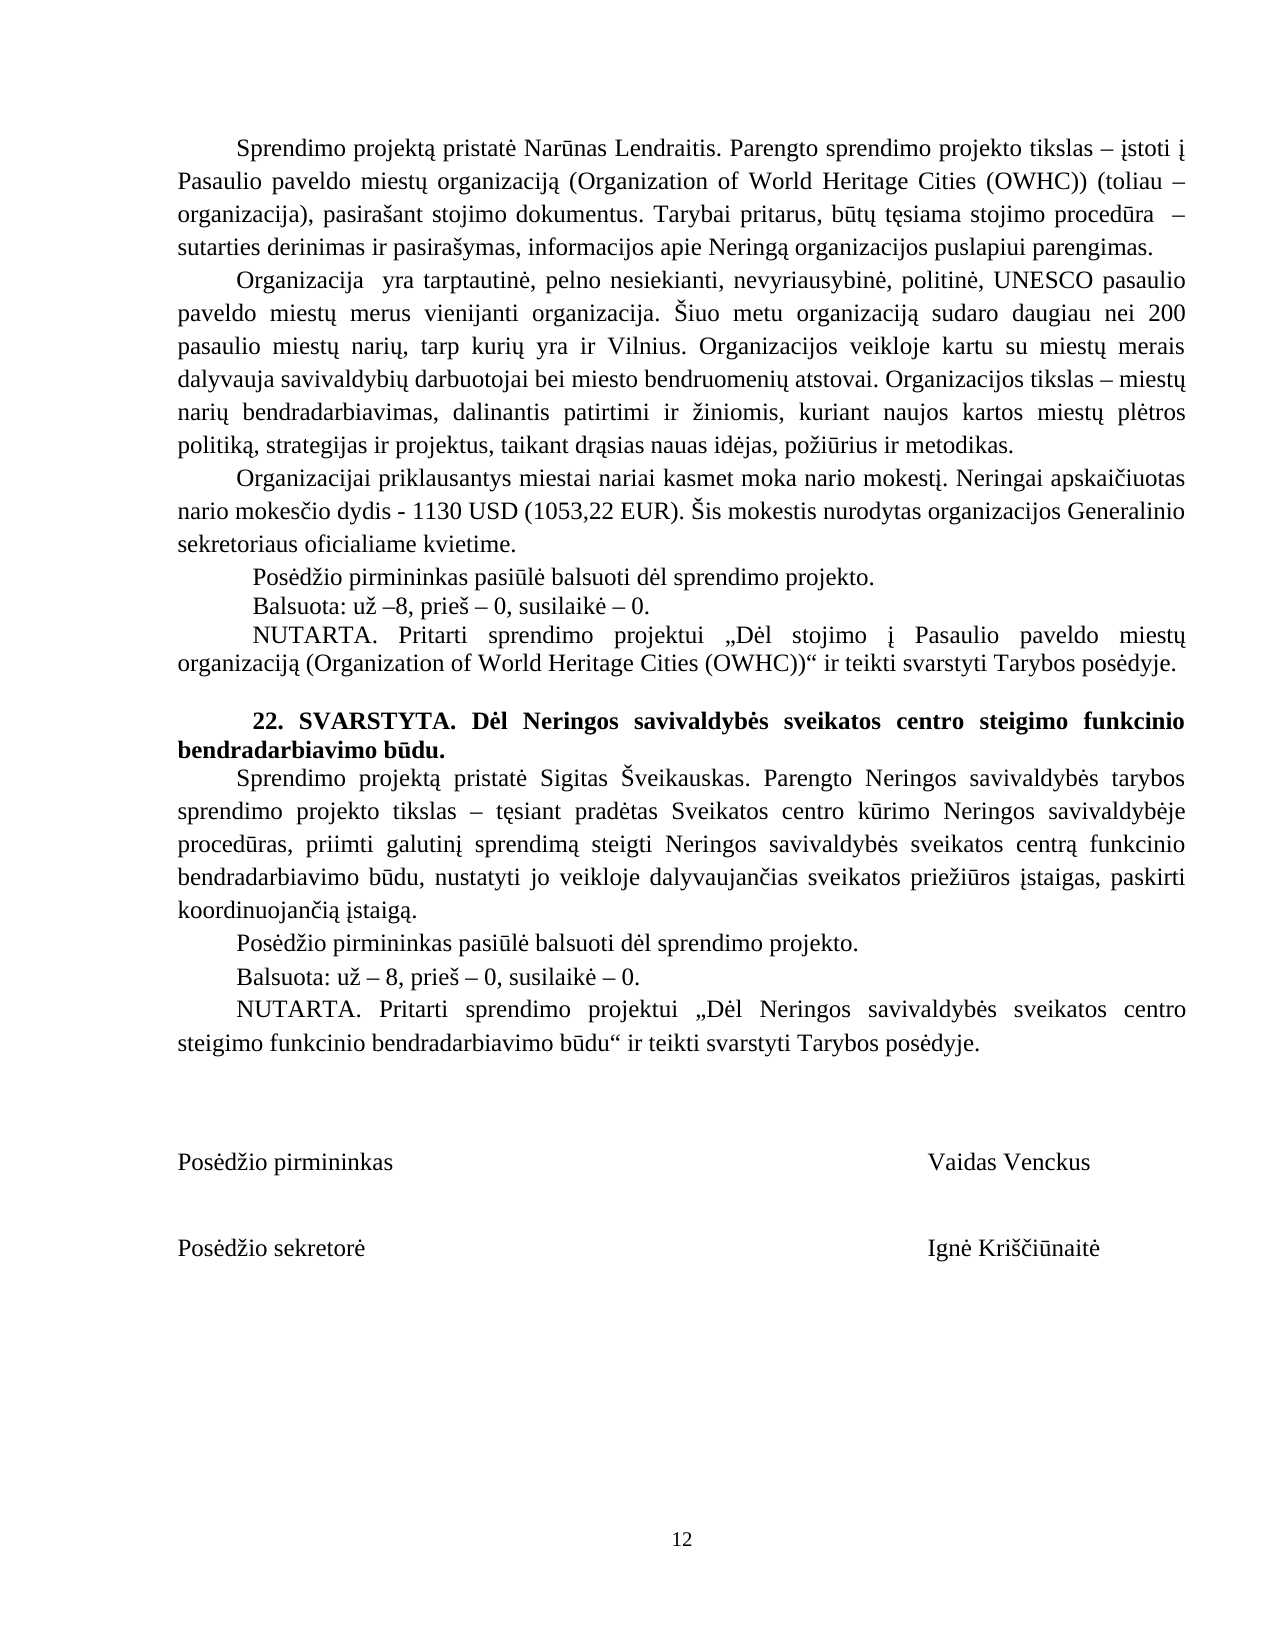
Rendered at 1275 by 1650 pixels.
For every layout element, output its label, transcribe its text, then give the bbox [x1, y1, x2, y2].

text Posėdžio pirmininkas Vaidas Venckus [177, 1147, 1186, 1176]
text Organizacijai priklausantys miestai nariai kasmet moka nario mokestį. Neringai apskaičiuotas nario mokesčio dydis - 1130 USD (1053,22 EUR). Šis mokestis nurodytas organizacijos Generalinio sekretoriaus oficialiame kvietime. [177, 463, 1186, 558]
text Organizacija yra tarptautinė, pelno nesiekianti, nevyriausybinė, politinė, UNESCO pasaulio paveldo miestų merus vienijanti organizacija. Šiuo metu organizaciją sudaro daugiau nei 200 pasaulio miestų narių, tarp kurių yra ir Vilnius. Organizacijos veikloje kartu su miestų merais dalyvauja savivaldybių darbuotojai bei miesto bendruomenių atstovai. Organizacijos tikslas – miestų narių bendradarbiavimas, dalinantis patirtimi ir žiniomis, kuriant naujos kartos miestų plėtros politiką, strategijas ir projektus, taikant drąsias nauas idėjas, požiūrius ir metodikas. [177, 265, 1186, 459]
text NUTARTA. Pritarti sprendimo projektui „Dėl stojimo į Pasaulio paveldo miestų organizaciją (Organization of World Heritage Cities (OWHC))“ ir teikti svarstyti Tarybos posėdyje. [177, 620, 1186, 677]
text Posėdžio pirmininkas pasiūlė balsuoti dėl sprendimo projekto. [177, 562, 1186, 591]
text Posėdžio sekretorė Ignė Kriščiūnaitė [177, 1233, 1186, 1262]
text Sprendimo projektą pristatė Sigitas Šveikauskas. Parengto Neringos savivaldybės tarybos sprendimo projekto tikslas – tęsiant pradėtas Sveikatos centro kūrimo Neringos savivaldybėje procedūras, priimti galutinį sprendimą steigti Neringos savivaldybės sveikatos centrą funkcinio bendradarbiavimo būdu, nustatyti jo veikloje dalyvaujančias sveikatos priežiūros įstaigas, paskirti koordinuojančią įstaigą. [177, 763, 1186, 924]
text NUTARTA. Pritarti sprendimo projektui „Dėl Neringos savivaldybės sveikatos centro steigimo funkcinio bendradarbiavimo būdu“ ir teikti svarstyti Tarybos posėdyje. [177, 994, 1186, 1056]
text Posėdžio pirmininkas pasiūlė balsuoti dėl sprendimo projekto. [177, 928, 1186, 957]
text Sprendimo projektą pristatė Narūnas Lendraitis. Parengto sprendimo projekto tikslas – įstoti į Pasaulio paveldo miestų organizaciją (Organization of World Heritage Cities (OWHC)) (toliau – organizacija), pasirašant stojimo dokumentus. Tarybai pritarus, būtų tęsiama stojimo procedūra – sutarties derinimas ir pasirašymas, informacijos apie Neringą organizacijos puslapiui parengimas. [177, 133, 1186, 261]
text 22. SVARSTYTA. Dėl Neringos savivaldybės sveikatos centro steigimo funkcinio bendradarbiavimo būdu. [177, 706, 1186, 763]
text Balsuota: už – 8, prieš – 0, susilaikė – 0. [177, 962, 1186, 990]
text Balsuota: už –8, prieš – 0, susilaikė – 0. [177, 591, 1186, 620]
